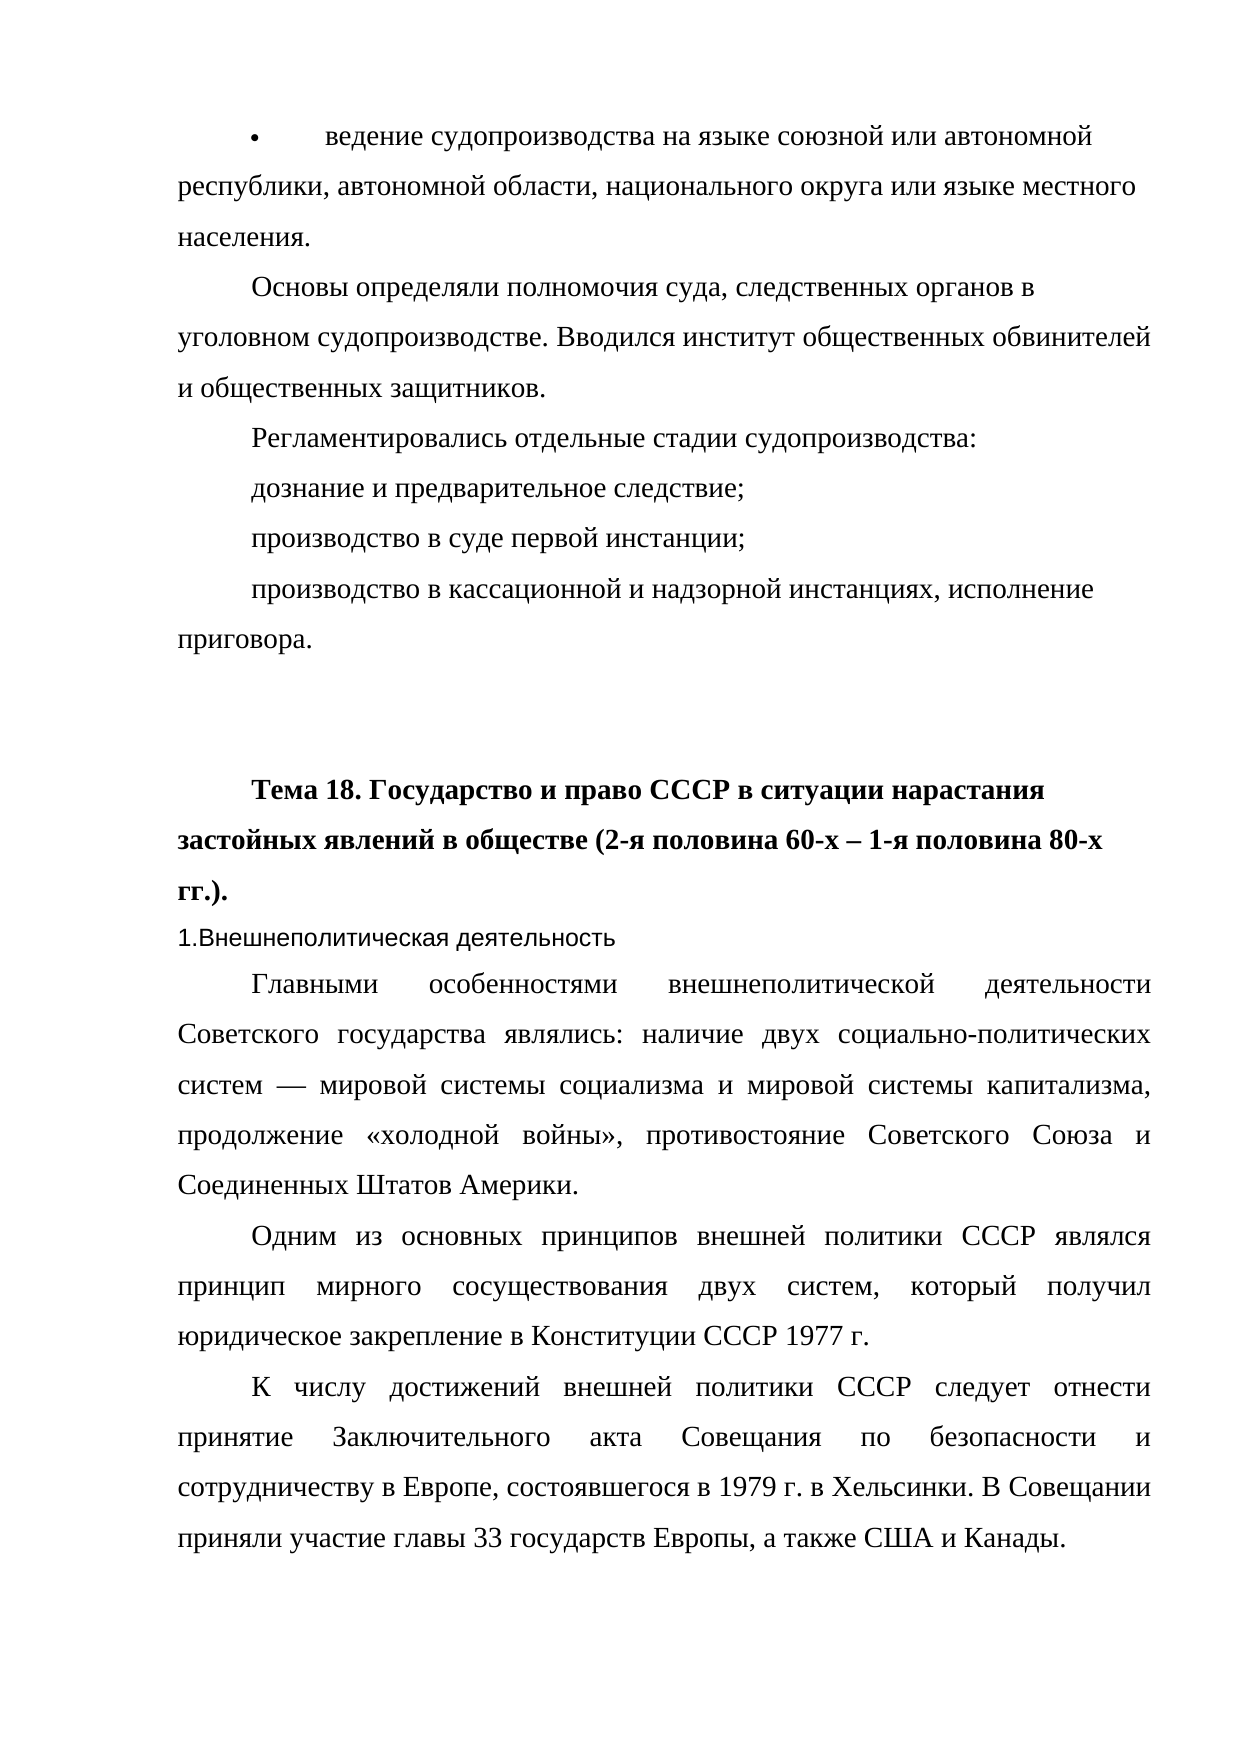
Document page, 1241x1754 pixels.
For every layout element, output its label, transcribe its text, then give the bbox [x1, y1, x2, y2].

text Основы определяли полномочия суда, следственных органов в уголовном судопроизводстве. Вводился институт общественных обвинителей и общественных защитников. [177, 269, 1152, 403]
text Тема 18. Государство и право СССР в ситуации нарастания застойных явлений в обществе (2-я половина 60-х – 1-я половина 80-х гг.). [177, 772, 1152, 906]
text Главными особенностями внешнеполитической деятельности Советского государства являлись: наличие двух социально-политических систем — мировой системы социализма и мировой системы капитализма, продолжение «холодной войны», противостояние Советского Союза и Соединенных Штатов Америки. [177, 966, 1152, 1201]
text 1.Внешнеполитическая деятельность [177, 923, 1152, 952]
text Регламентировались отдельные стадии судопроизводства: [177, 420, 1152, 453]
list ведение судопроизводства на языке союзной или автономной республики, автономной области, национального округа или языке местного населения. [177, 118, 1152, 252]
text производство в кассационной и надзорной инстанциях, исполнение приговора. [177, 571, 1152, 655]
text Одним из основных принципов внешней политики СССР являлся принцип мирного сосуществования двух систем, который получил юридическое закрепление в Конституции СССР 1977 г. [177, 1218, 1152, 1352]
text дознание и предварительное следствие; [177, 470, 1152, 504]
text К числу достижений внешней политики СССР следует отнести принятие Заключительного акта Совещания по безопасности и сотрудничеству в Европе, состоявшегося в 1979 г. в Хельсинки. В Совещании приняли участие главы 33 государств Европы, а также США и Канады. [177, 1369, 1152, 1553]
text производство в суде первой инстанции; [177, 521, 1152, 554]
